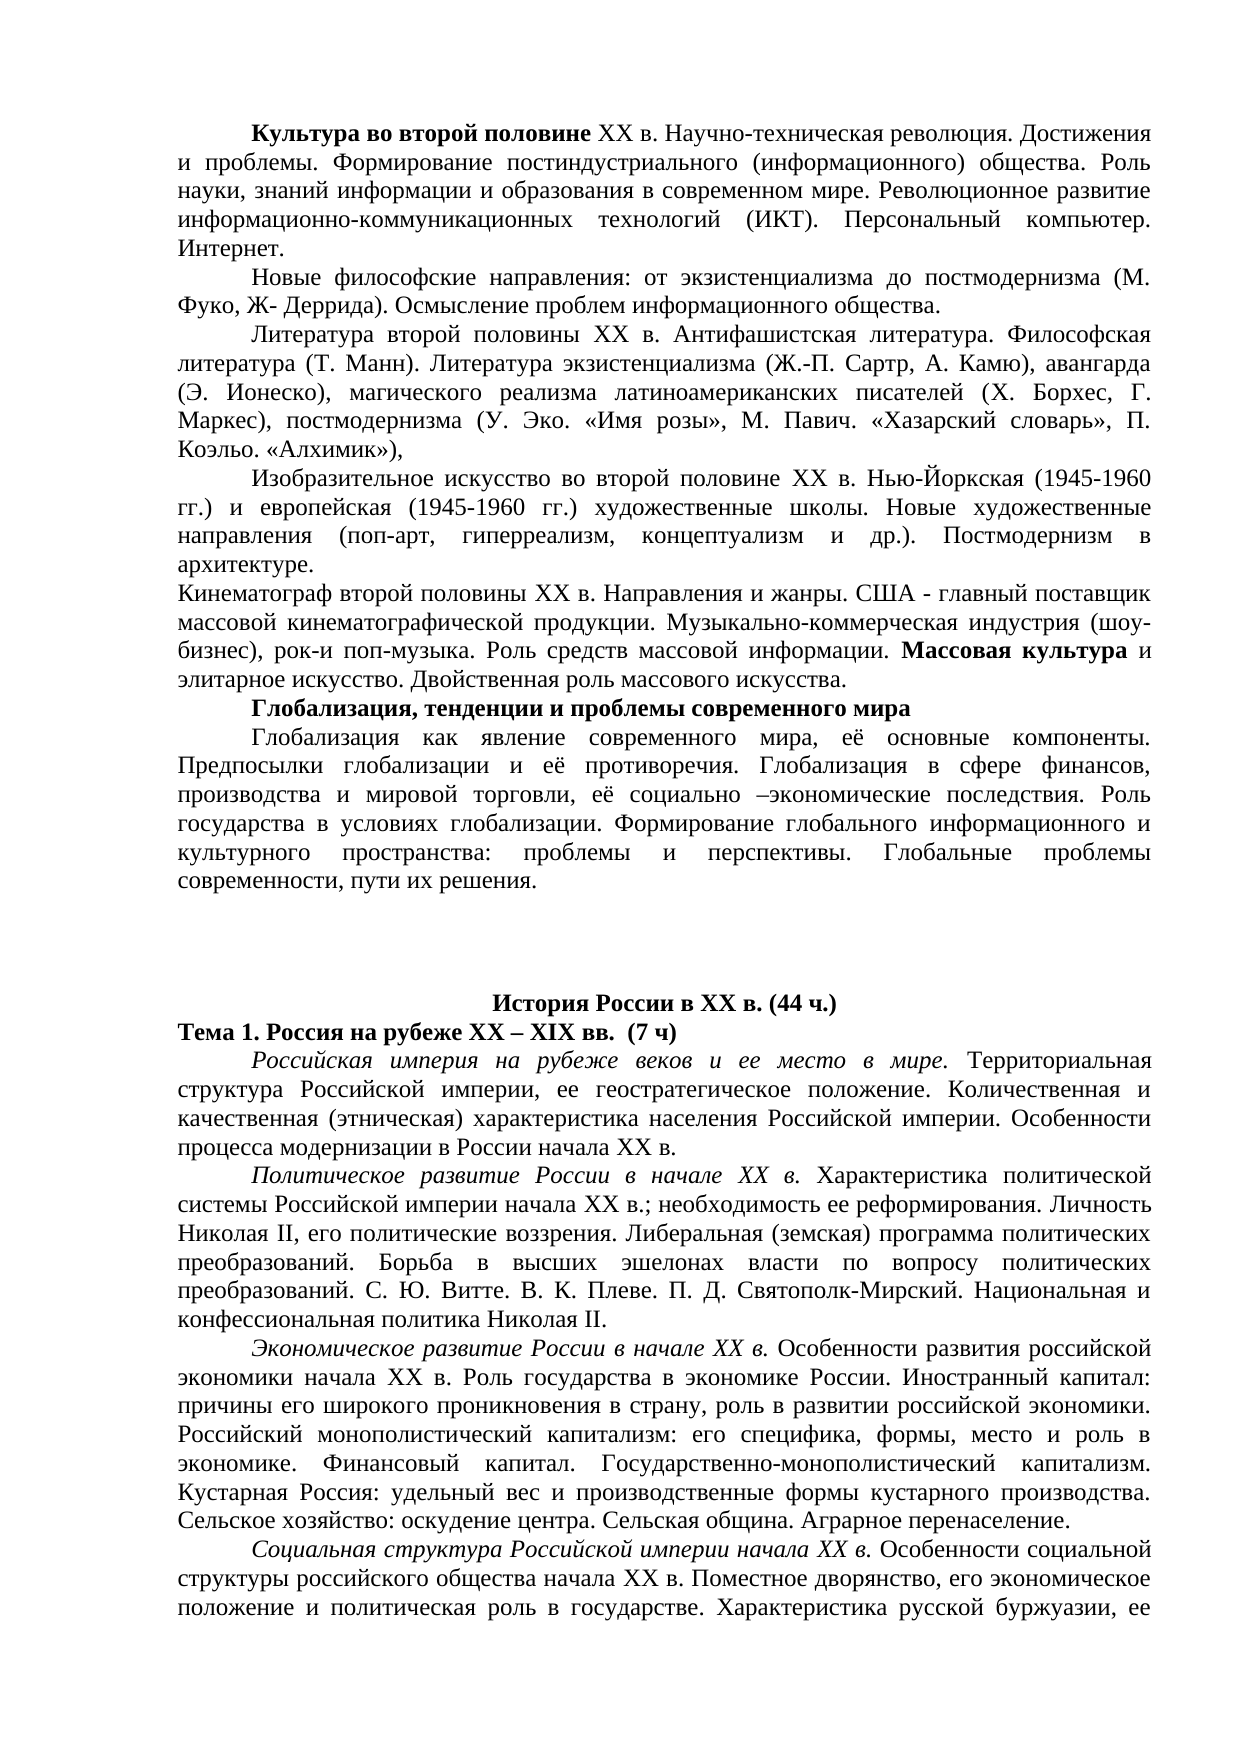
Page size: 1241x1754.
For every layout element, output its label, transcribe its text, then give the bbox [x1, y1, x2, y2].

text Тема 1. Россия на рубеже XX – XIX вв. (7 ч) [177, 1017, 1152, 1046]
text Новые философские направления: от экзистенциализма до постмодернизма (М. Фуко, Ж- Деррида). Осмысление проблем информационного общества. [177, 262, 1152, 319]
text Экономическое развитие России в начале XX в. Особенности развития российской экономики начала XX в. Роль государства в экономике России. Иностранный капитал: причины его широкого проникновения в страну, роль в развитии российской экономики. Российский монополистический капитализм: его специфика, формы, место и роль в экономике. Финансовый капитал. Государственно-монополистический капитализм. Кустарная Россия: удельный вес и производственные формы кустарного производства. Сельское хозяйство: оскудение центра. Сельская община. Аграрное перенаселение. [177, 1333, 1152, 1534]
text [177, 1534, 1152, 1621]
text Культура во второй половине XX в. Научно-техническая революция. Достижения и проблемы. Формирование постиндустриального (информационного) общества. Роль науки, знаний информации и образования в современном мире. Революционное развитие информационно-коммуникационных технологий (ИКТ). Персональный компьютер. Интернет. [177, 118, 1152, 262]
text Глобализация как явление современного мира, её основные компоненты. Предпосылки глобализации и её противоречия. Глобализация в сфере финансов, производства и мировой торговли, её социально –экономические последствия. Роль государства в условиях глобализации. Формирование глобального информационного и культурного пространства: проблемы и перспективы. Глобальные проблемы современности, пути их решения. [177, 722, 1152, 894]
text Глобализация, тенденции и проблемы современного мира [177, 693, 1152, 722]
text Политическое развитие России в начале XX в. Характеристика политической системы Российской империи начала XX в.; необходимость ее реформирования. Личность Николая II, его политические воззрения. Либеральная (земская) программа политических преобразований. Борьба в высших эшелонах власти по вопросу политических преобразований. С. Ю. Витте. В. К. Плеве. П. Д. Святополк-Мирский. Национальная и конфессиональная политика Николая II. [177, 1161, 1152, 1333]
text История России в XX в. (44 ч.) [177, 988, 1152, 1017]
text Кинематограф второй половины XX в. Направления и жанры. США - главный поставщик массовой кинематографической продукции. Музыкально-коммерческая индустрия (шоу-бизнес), рок-и поп-музыка. Роль средств массовой информации. Массовая культура и элитарное искусство. Двойственная роль массового искусства. [177, 578, 1152, 693]
text Российская империя на рубеже веков и ее место в мире. Территориальная структура Российской империи, ее геостратегическое положение. Количественная и качественная (этническая) характеристика населения Российской империи. Особенности процесса модернизации в России начала XX в. [177, 1046, 1152, 1161]
text Литература второй половины XX в. Антифашистская литература. Философская литература (Т. Манн). Литература экзистенциализма (Ж.-П. Сартр, А. Камю), авангарда (Э. Ионеско), магического реализма латиноамериканских писателей (X. Борхес, Г. Маркес), постмодернизма (У. Эко. «Имя розы», М. Павич. «Хазарский словарь», П. Коэльо. «Алхимик»), [177, 319, 1152, 463]
text Изобразительное искусство во второй половине XX в. Нью-Йоркская (1945-1960 гг.) и европейская (1945-1960 гг.) художественные школы. Новые художественные направления (поп-арт, гиперреализм, концептуализм и др.). Постмодернизм в архитектуре. [177, 463, 1152, 578]
